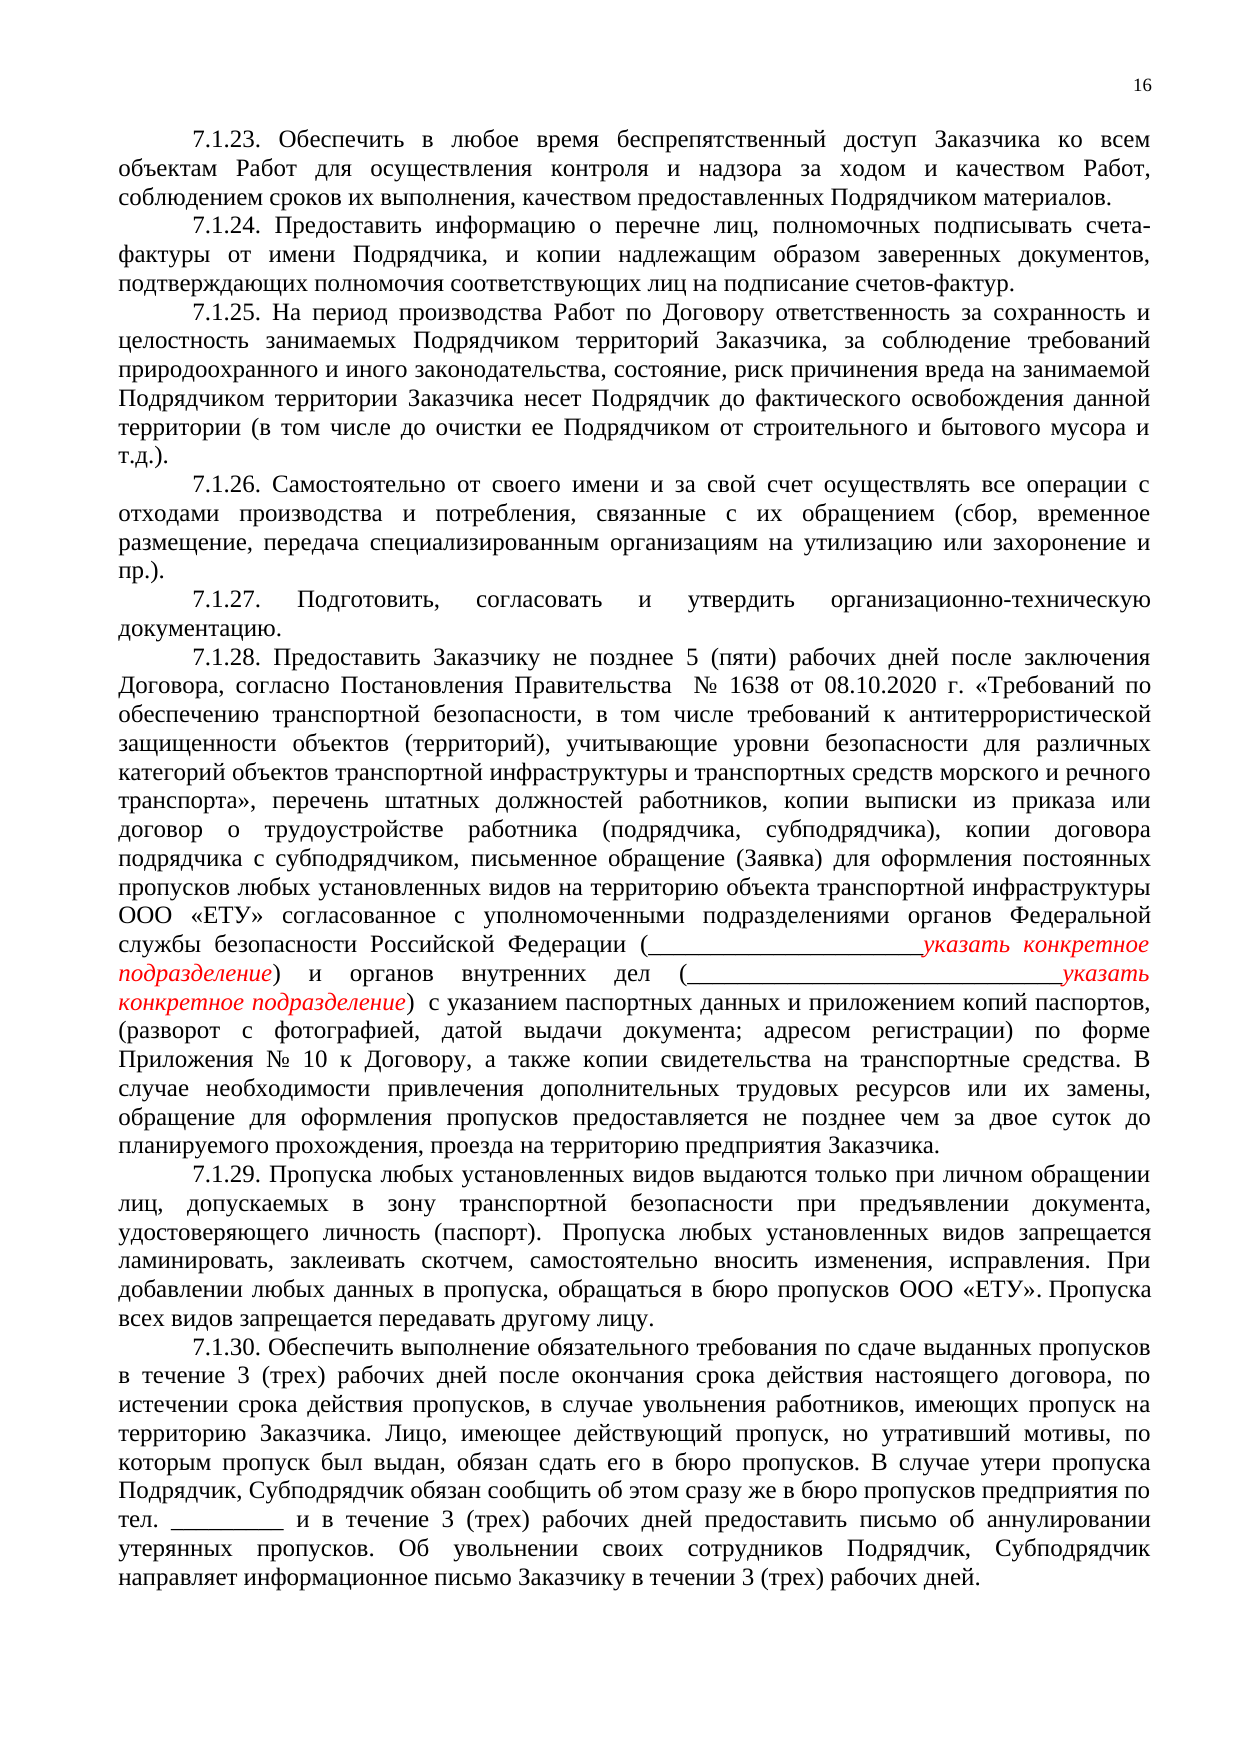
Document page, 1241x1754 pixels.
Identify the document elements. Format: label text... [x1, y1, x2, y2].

text 7.1.23. Обеспечить в любое время беспрепятственный доступ Заказчика ко всем объектам Работ для осуществления контроля и надзора за ходом и качеством Работ, соблюдением сроков их выполнения, качеством предоставленных Подрядчиком материалов. [118, 124, 1152, 210]
text 7.1.29. Пропуска любых установленных видов выдаются только при личном обращении лиц, допускаемых в зону транспортной безопасности при предъявлении документа, удостоверяющего личность (паспорт). Пропуска любых установленных видов запрещается ламинировать, заклеивать скотчем, самостоятельно вносить изменения, исправления. При добавлении любых данных в пропуска, обращаться в бюро пропусков ООО «ЕТУ». Пропуска всех видов запрещается передавать другому лицу. [118, 1159, 1152, 1332]
text 7.1.24. Предоставить информацию о перечне лиц, полномочных подписывать счета-фактуры от имени Подрядчика, и копии надлежащим образом заверенных документов, подтверждающих полномочия соответствующих лиц на подписание счетов-фактур. [118, 210, 1152, 297]
text 7.1.27. Подготовить, согласовать и утвердить организационно-техническую документацию. [118, 584, 1152, 642]
text 7.1.30. Обеспечить выполнение обязательного требования по сдаче выданных пропусков в течение 3 (трех) рабочих дней после окончания срока действия настоящего договора, по истечении срока действия пропусков, в случае увольнения работников, имеющих пропуск на территорию Заказчика. Лицо, имеющее действующий пропуск, но утративший мотивы, по которым пропуск был выдан, обязан сдать его в бюро пропусков. В случае утери пропуска Подрядчик, Субподрядчик обязан сообщить об этом сразу же в бюро пропусков предприятия по тел. _________ и в течение 3 (трех) рабочих дней предоставить письмо об аннулировании утерянных пропусков. Об увольнении своих сотрудников Подрядчик, Субподрядчик направляет информационное письмо Заказчику в течении 3 (трех) рабочих дней. [118, 1332, 1152, 1590]
text 7.1.26. Самостоятельно от своего имени и за свой счет осуществлять все операции с отходами производства и потребления, связанные с их обращением (сбор, временное размещение, передача специализированным организациям на утилизацию или захоронение и пр.). [118, 469, 1152, 584]
text 7.1.28. Предоставить Заказчику не позднее 5 (пяти) рабочих дней после заключения Договора, согласно Постановления Правительства № 1638 от 08.10.2020 г. «Требований по обеспечению транспортной безопасности, в том числе требований к антитеррористической защищенности объектов (территорий), учитывающие уровни безопасности для различных категорий объектов транспортной инфраструктуры и транспортных средств морского и речного транспорта», перечень штатных должностей работников, копии выписки из приказа или договор о трудоустройстве работника (подрядчика, субподрядчика), копии договора подрядчика с субподрядчиком, письменное обращение (Заявка) для оформления постоянных пропусков любых установленных видов на территорию объекта транспортной инфраструктуры ООО «ЕТУ» согласованное с уполномоченными подразделениями органов Федеральной службы безопасности Российской Федерации (______________________указать конкретное подразделение) и органов внутренних дел (______________________________указать конкретное подразделение) с указанием паспортных данных и приложением копий паспортов, (разворот с фотографией, датой выдачи документа; адресом регистрации) по форме Приложения № 10 к Договору, а также копии свидетельства на транспортные средства. В случае необходимости привлечения дополнительных трудовых ресурсов или их замены, обращение для оформления пропусков предоставляется не позднее чем за двое суток до планируемого прохождения, проезда на территорию предприятия Заказчика. [118, 642, 1152, 1159]
text 7.1.25. На период производства Работ по Договору ответственность за сохранность и целостность занимаемых Подрядчиком территорий Заказчика, за соблюдение требований природоохранного и иного законодательства, состояние, риск причинения вреда на занимаемой Подрядчиком территории Заказчика несет Подрядчик до фактического освобождения данной территории (в том числе до очистки ее Подрядчиком от строительного и бытового мусора и т.д.). [118, 297, 1152, 469]
